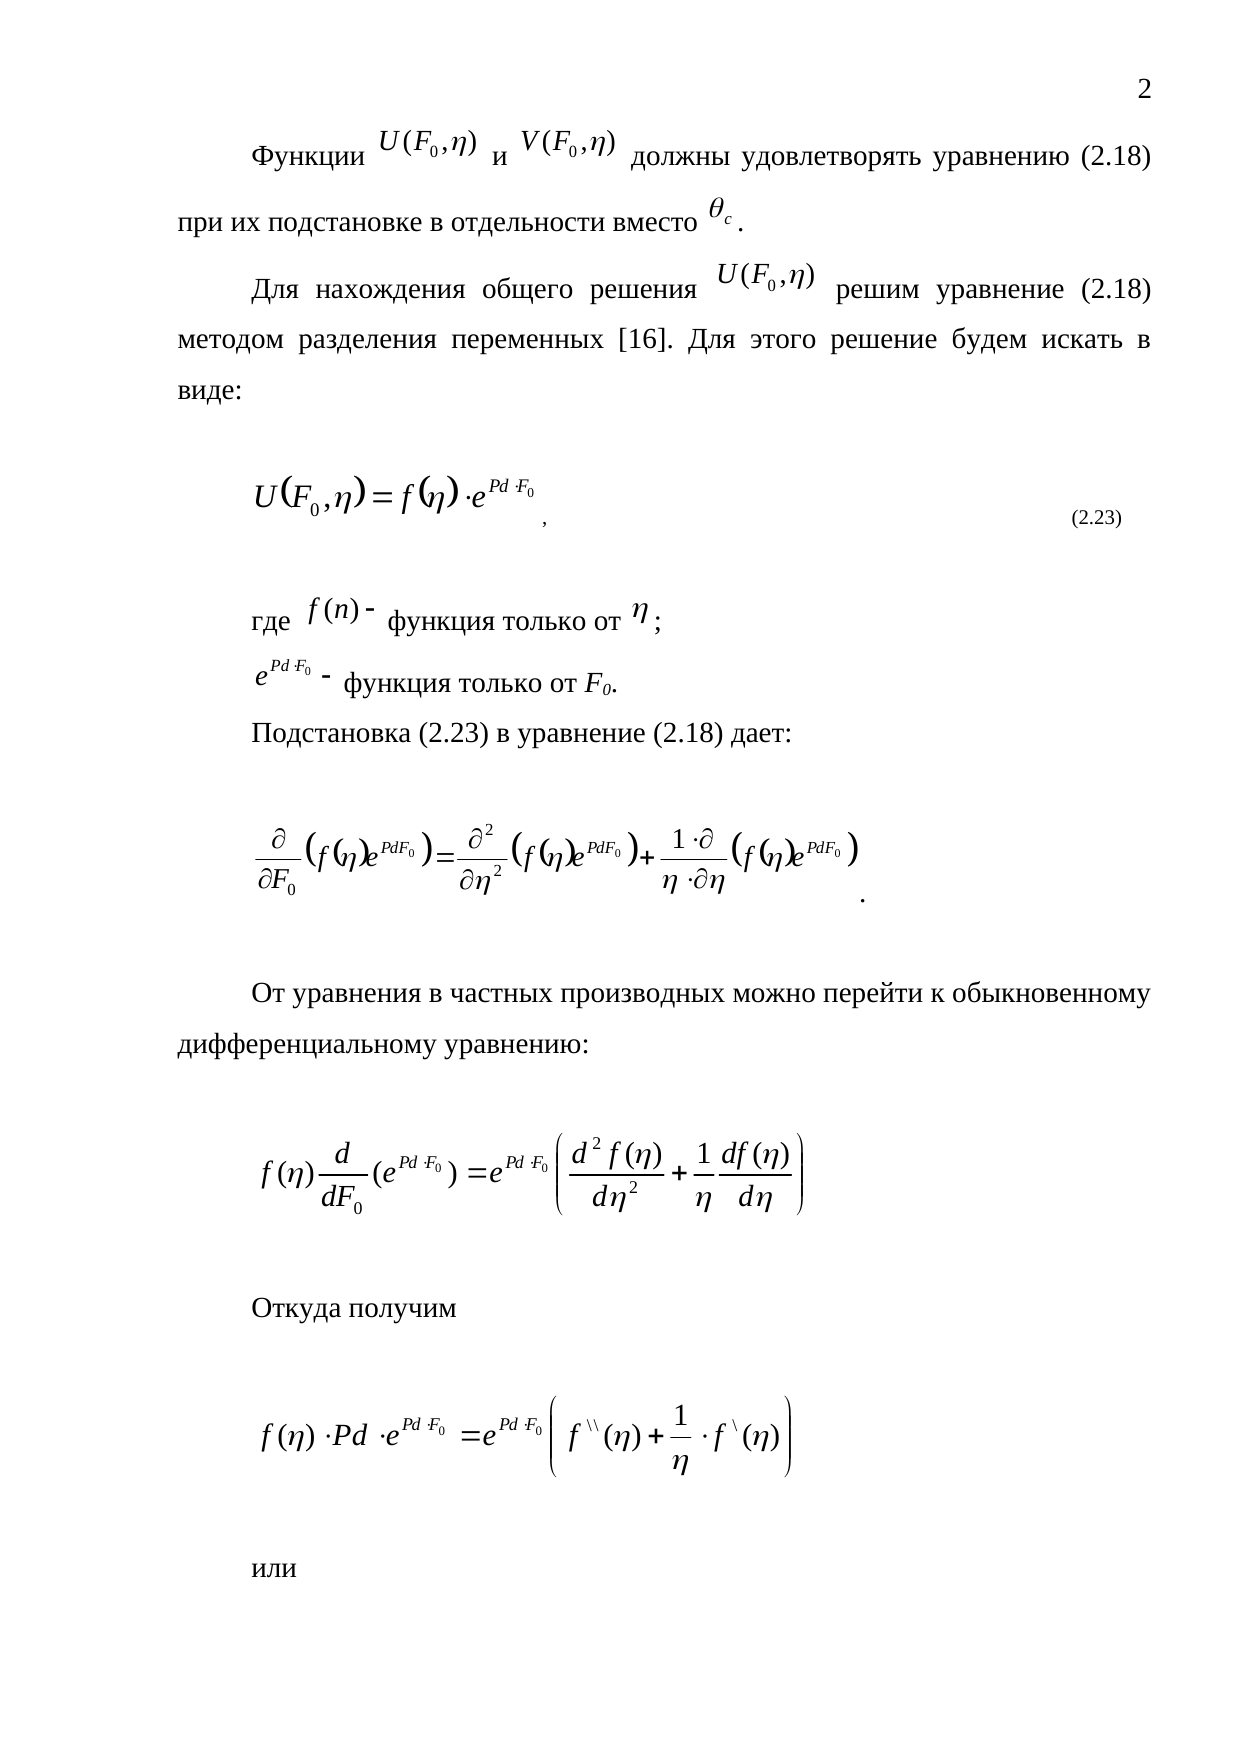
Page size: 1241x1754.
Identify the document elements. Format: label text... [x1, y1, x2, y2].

text Подстановка (2.23) в уравнение (2.18) дает: [177, 716, 1152, 749]
text где функция только от ; [177, 591, 1152, 637]
text Откуда получим [177, 1291, 1152, 1324]
text функция только от F0. [177, 653, 1152, 699]
text Функции и должны удовлетворять уравнению (2.18) при их подстановке в отдельности вместо . [177, 121, 1152, 238]
text . [177, 816, 1152, 908]
text От уравнения в частных производных можно перейти к обыкновенному дифференциальному уравнению: [177, 976, 1152, 1059]
text , (2.23) [177, 473, 1152, 529]
text или [177, 1551, 1152, 1584]
text Для нахождения общего решения решим уравнение (2.18) методом разделения переменных [16]. Для этого решение будем искать в виде: [177, 255, 1152, 406]
